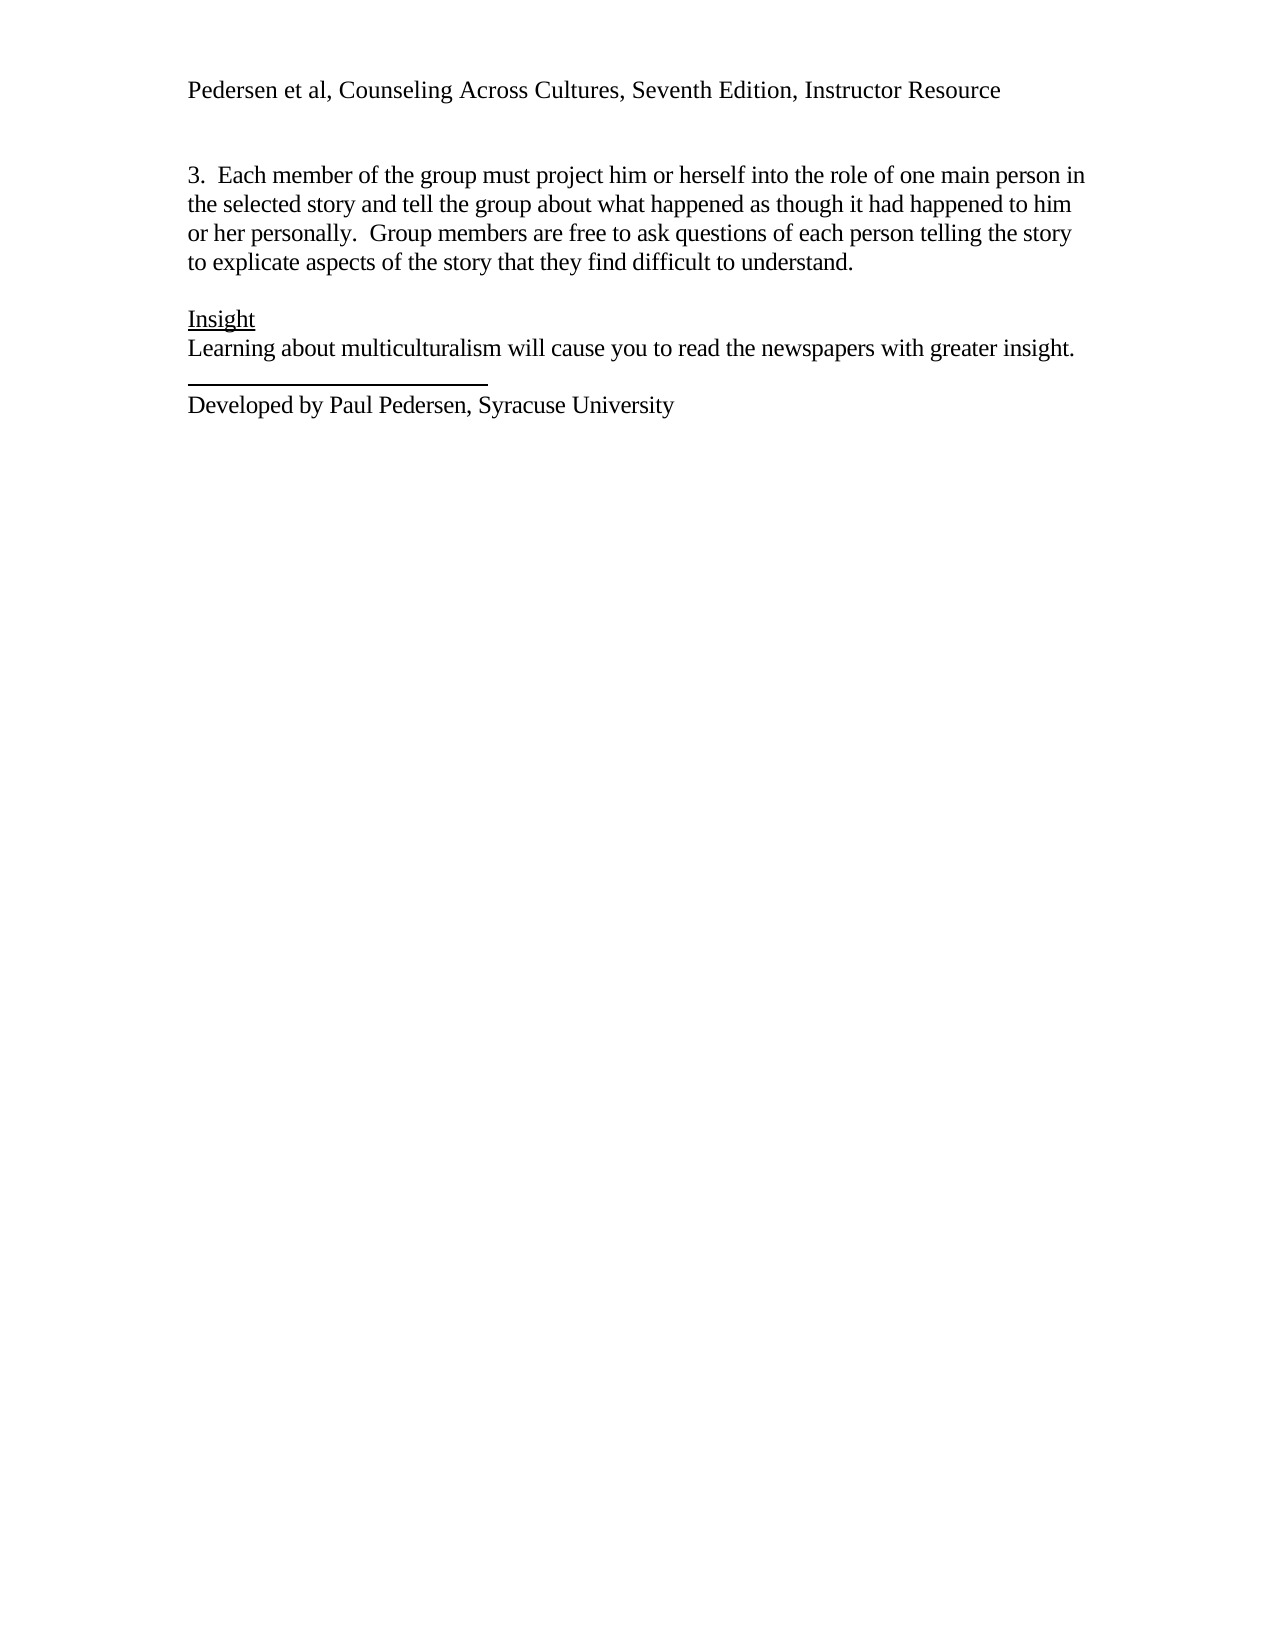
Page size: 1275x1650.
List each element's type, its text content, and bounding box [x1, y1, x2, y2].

text Insight [187, 304, 1087, 333]
text Developed by Paul Pedersen, [187, 390, 1087, 419]
text Learning about multiculturalism will cause you to read the newspapers with greater insight. [187, 333, 1087, 362]
text 3. Each member of the group must project him or herself into the role of one main person in the selected story and tell the group about what happened as though it had happened to him or her personally. Group members are free to ask questions of each person telling the story to explicate aspects of the story that they find difficult to understand. [187, 160, 1087, 275]
